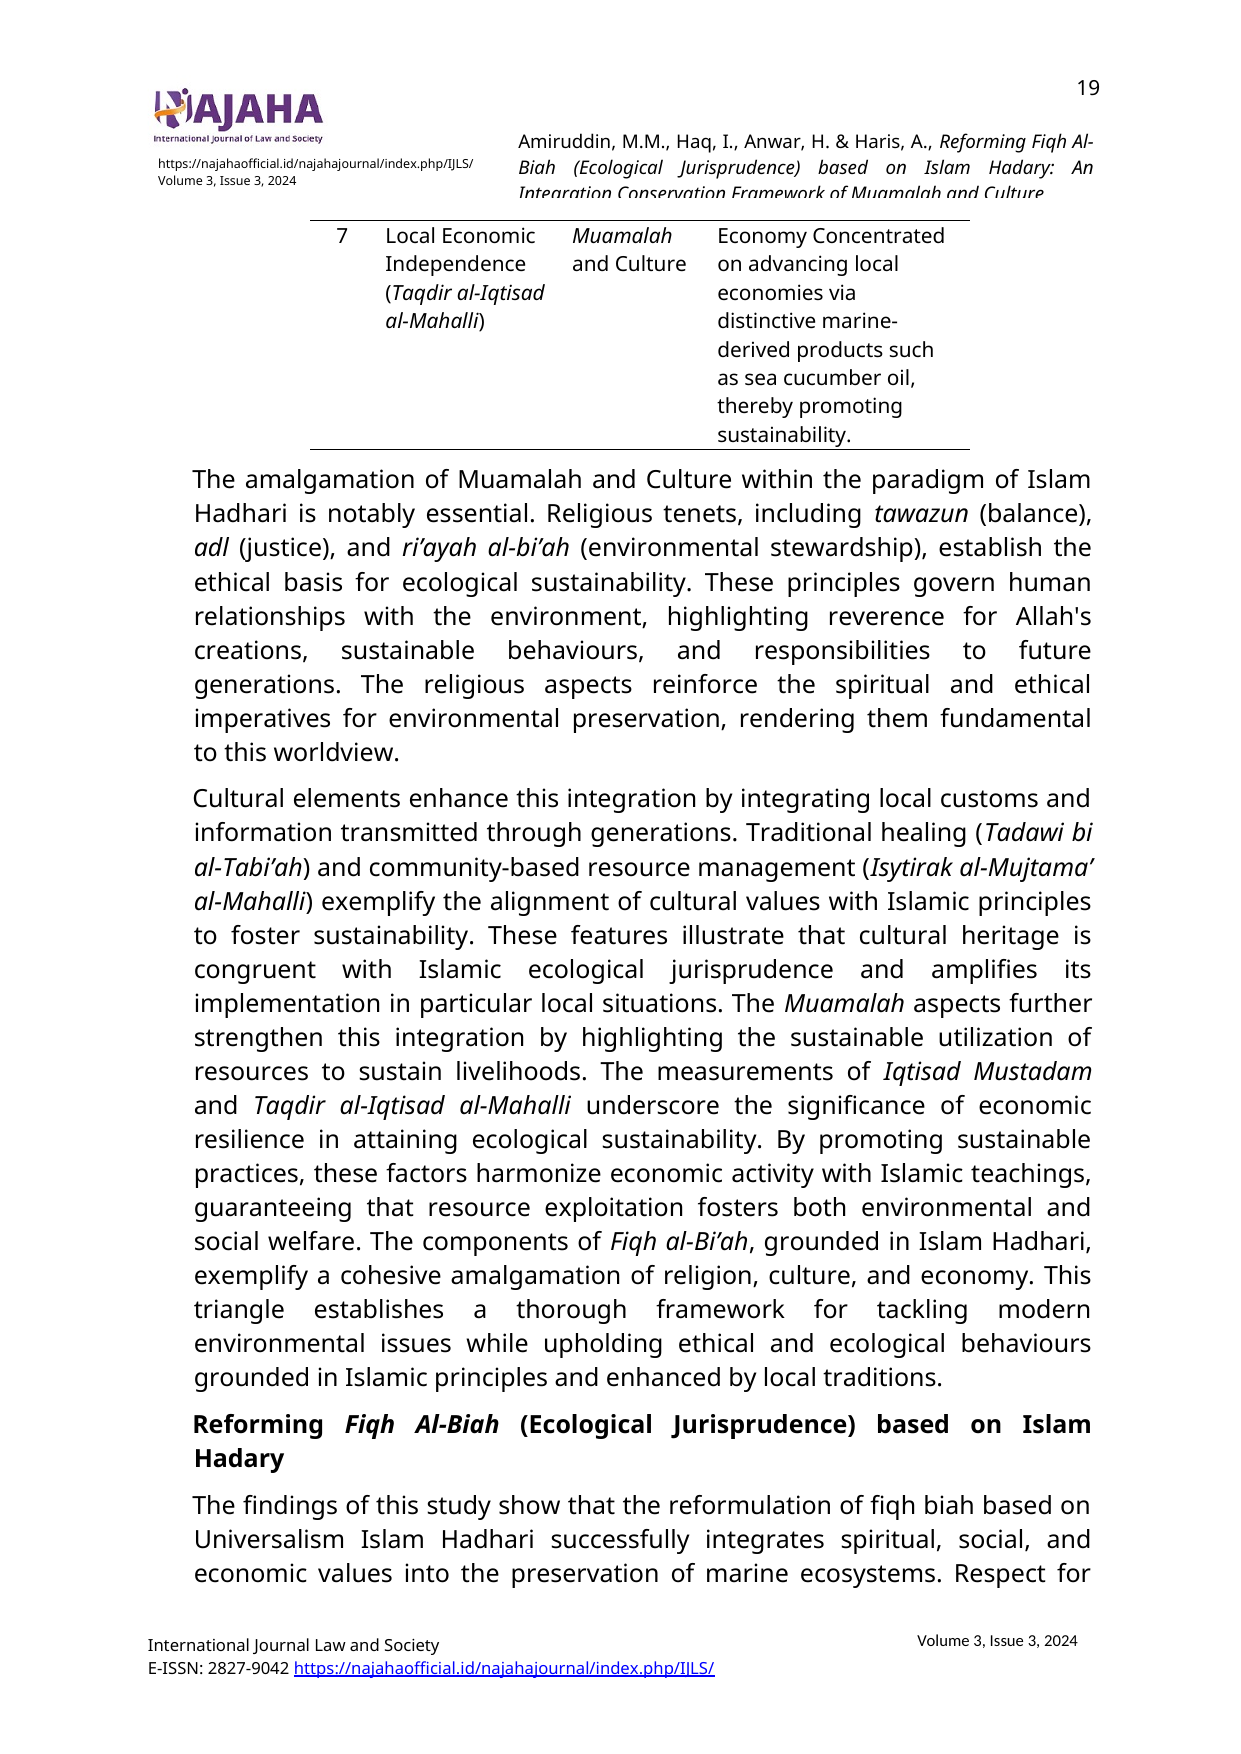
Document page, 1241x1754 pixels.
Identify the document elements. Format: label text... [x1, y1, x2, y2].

table_cell 7 [310, 221, 374, 448]
table_cell Economy Concentrated on advancing local economies via distinctive marine-derived products such as sea cucumber oil, thereby promoting sustainability. [706, 221, 970, 448]
table_cell Muamalah and Culture [561, 221, 706, 448]
table_cell Local Economic Independence (Taqdir al-Iqtisad al-Mahalli) [374, 221, 561, 448]
text Cultural elements enhance this integration by integrating local customs and information transmitted through generations. Traditional healing (Tadawi bi al-Tabi’ah) and community-based resource management (Isytirak al-Mujtama’ al-Mahalli) exemplify the alignment of cultural values with Islamic principles to foster sustainability. These features illustrate that cultural heritage is congruent with Islamic ecological jurisprudence and amplifies its implementation in particular local situations. The Muamalah aspects further strengthen this integration by highlighting the sustainable utilization of resources to sustain livelihoods. The measurements of Iqtisad Mustadam and Taqdir al-Iqtisad al-Mahalli underscore the significance of economic resilience in attaining ecological sustainability. By promoting sustainable practices, these factors harmonize economic activity with Islamic teachings, guaranteeing that resource exploitation fosters both environmental and social welfare. The components of Fiqh al-Bi’ah, grounded in Islam Hadhari, exemplify a cohesive amalgamation of religion, culture, and economy. This triangle establishes a thorough framework for tackling modern environmental issues while upholding ethical and ecological behaviours grounded in Islamic principles and enhanced by local traditions. [192, 781, 1093, 1394]
picture [147, 75, 328, 158]
text Reforming Fiqh Al-Biah (Ecological Jurisprudence) based on Islam Hadary [192, 1407, 1093, 1475]
text The amalgamation of Muamalah and Culture within the paradigm of Islam Hadhari is notably essential. Religious tenets, including tawazun (balance), adl (justice), and ri’ayah al-bi’ah (environmental stewardship), establish the ethical basis for ecological sustainability. These principles govern human relationships with the environment, highlighting reverence for Allah's creations, sustainable behaviours, and responsibilities to future generations. The religious aspects reinforce the spiritual and ethical imperatives for environmental preservation, rendering them fundamental to this worldview. [192, 462, 1093, 768]
